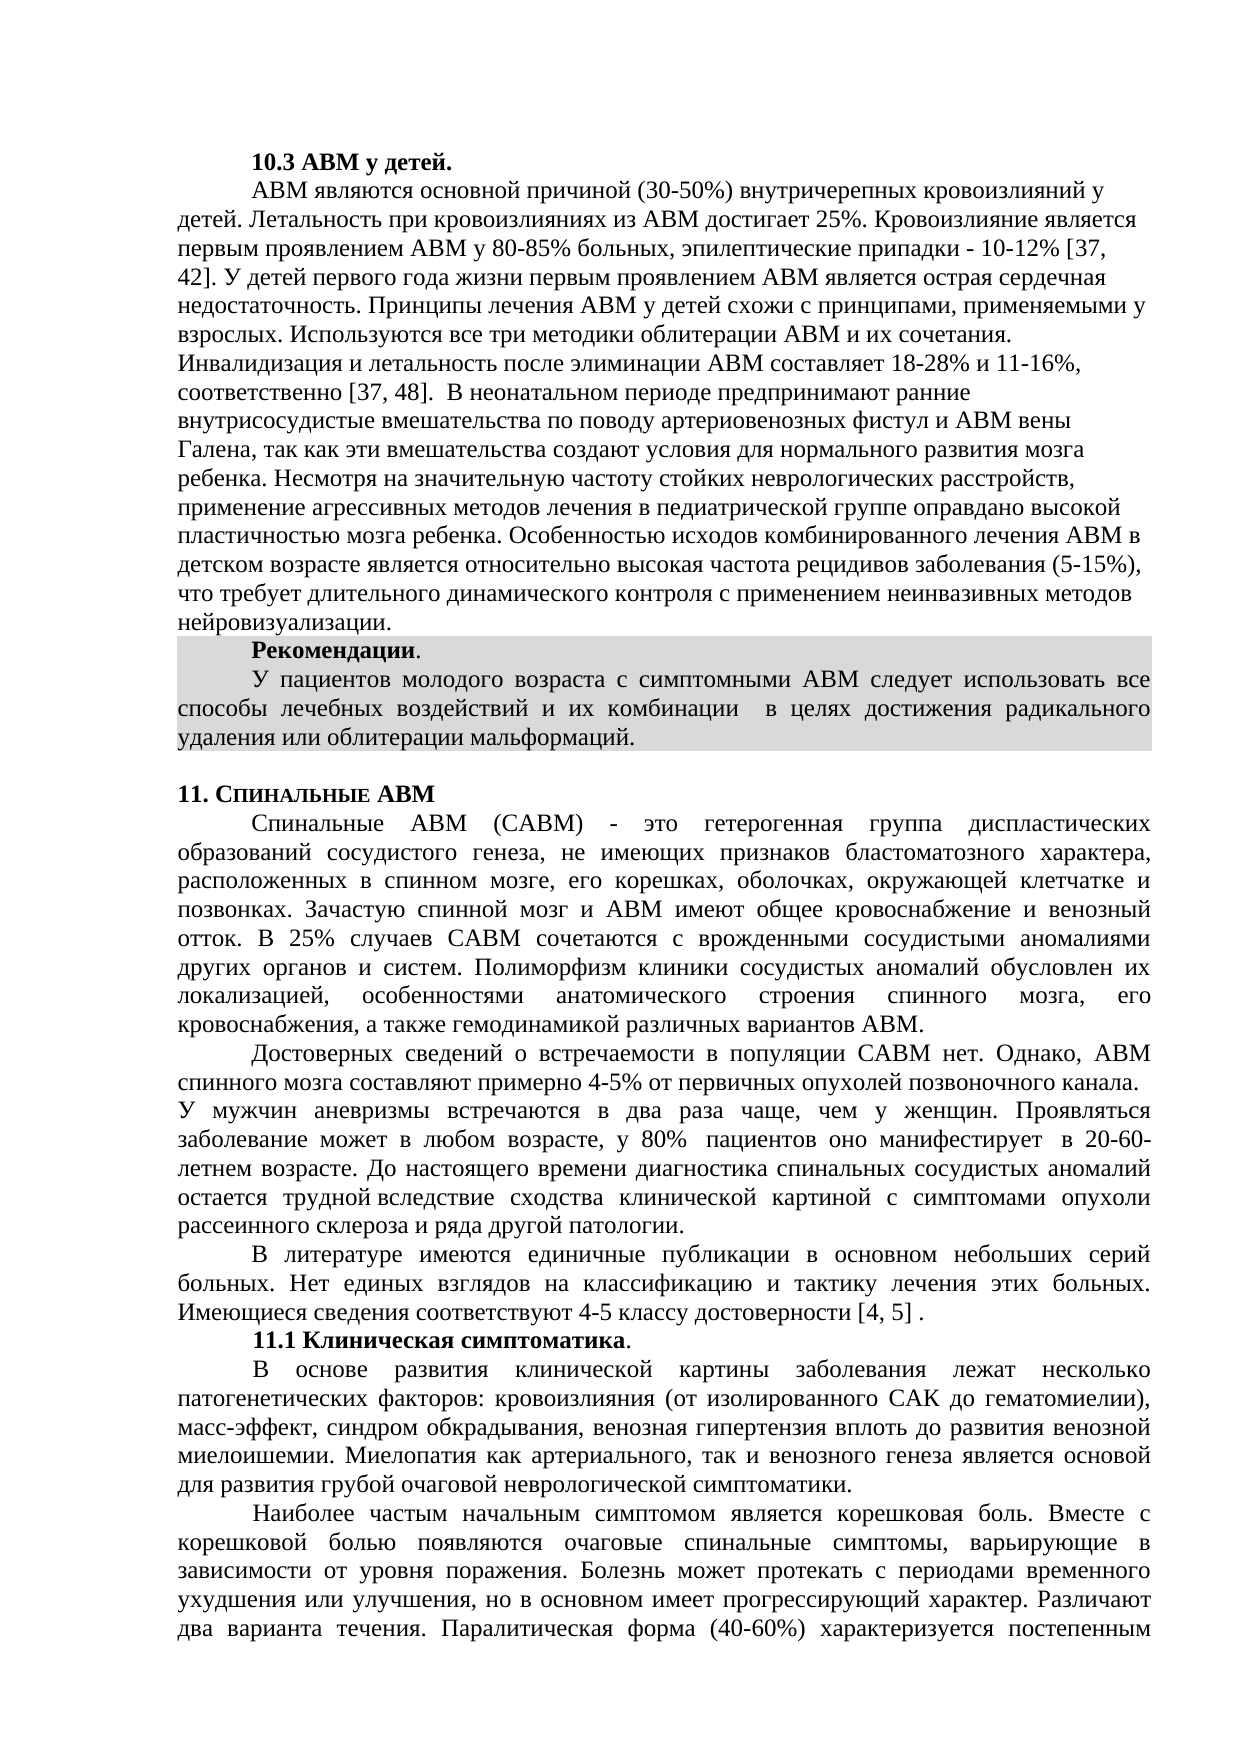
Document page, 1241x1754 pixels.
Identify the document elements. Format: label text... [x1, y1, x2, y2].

text У пациентов молодого возраста с симптомными АВМ следует использовать все способы лечебных воздействий и их комбинации в целях достижения радикального удаления или облитерации мальформаций. [177, 664, 1152, 751]
text 11. Спинальные АВМ [177, 779, 1152, 808]
text Достоверных сведений о встречаемости в популяции САВМ нет. Однако, АВМ спинного мозга составляют примерно 4-5% от первичных опухолей позвоночного канала. У мужчин аневризмы встречаются в два раза чаще, чем у женщин. Проявляться заболевание может в любом возрасте, у 80% пациентов оно манифестирует в 20-60-летнем возрасте. До настоящего времени диагностика спинальных сосудистых аномалий остается трудной вследствие сходства клинической картиной с симптомами опухоли рассеинного склероза и ряда другой патологии. [177, 1038, 1152, 1239]
text В основе развития клинической картины заболевания лежат несколько патогенетических факторов: кровоизлияния (от изолированного САК до гематомиелии), масс-эффект, синдром обкрадывания, венозная гипертензия вплоть до развития венозной миелоишемии. Миелопатия как артериального, так и венозного генеза является основой для развития грубой очаговой неврологической симптоматики. [177, 1354, 1152, 1498]
text Рекомендации. [177, 636, 1152, 664]
text 11.1 Клиническая симптоматика. [177, 1326, 1152, 1354]
text 10.3 АВМ у детей. [177, 147, 1152, 176]
text Спинальные АВМ (САВМ) - это гетерогенная группа диспластических образований сосудистого генеза, не имеющих признаков бластоматозного характера, расположенных в спинном мозге, его корешках, оболочках, окружающей клетчатке и позвонках. Зачастую спинной мозг и АВМ имеют общее кровоснабжение и венозный отток. В 25% случаев САВМ сочетаются с врожденными сосудистыми аномалиями других органов и систем. Полиморфизм клиники сосудистых аномалий обусловлен их локализацией, особенностями анатомического строения спинного мозга, его кровоснабжения, а также гемодинамикой различных вариантов АВМ. [177, 808, 1152, 1038]
text В литературе имеются единичные публикации в основном небольших серий больных. Нет единых взглядов на классификацию и тактику лечения этих больных. Имеющиеся сведения соответствуют 4-5 классу достоверности [4, 5] . [177, 1239, 1152, 1326]
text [177, 1498, 1152, 1642]
text АВМ являются основной причиной (30-50%) внутричерепных кровоизлияний у детей. Летальность при кровоизлияниях из АВМ достигает 25%. Кровоизлияние является первым проявлением АВМ у 80-85% больных, эпилептические припадки - 10-12% [37, 42]. У детей первого года жизни первым проявлением АВМ является острая сердечная недостаточность. Принципы лечения АВМ у детей схожи с принципами, применяемыми у взрослых. Используются все три методики облитерации АВМ и их сочетания. Инвалидизация и летальность после элиминации АВМ составляет 18-28% и 11-16%, соответственно [37, 48]. В неонатальном периоде предпринимают ранние внутрисосудистые вмешательства по поводу артериовенозных фистул и АВМ вены Галена, так как эти вмешательства создают условия для нормального развития мозга ребенка. Несмотря на значительную частоту стойких неврологических расстройств, применение агрессивных методов лечения в педиатрической группе оправдано высокой пластичностью мозга ребенка. Особенностью исходов комбинированного лечения АВМ в детском возрасте является относительно высокая частота рецидивов заболевания (5-15%), что требует длительного динамического контроля с применением неинвазивных методов нейровизуализации. [177, 176, 1152, 636]
